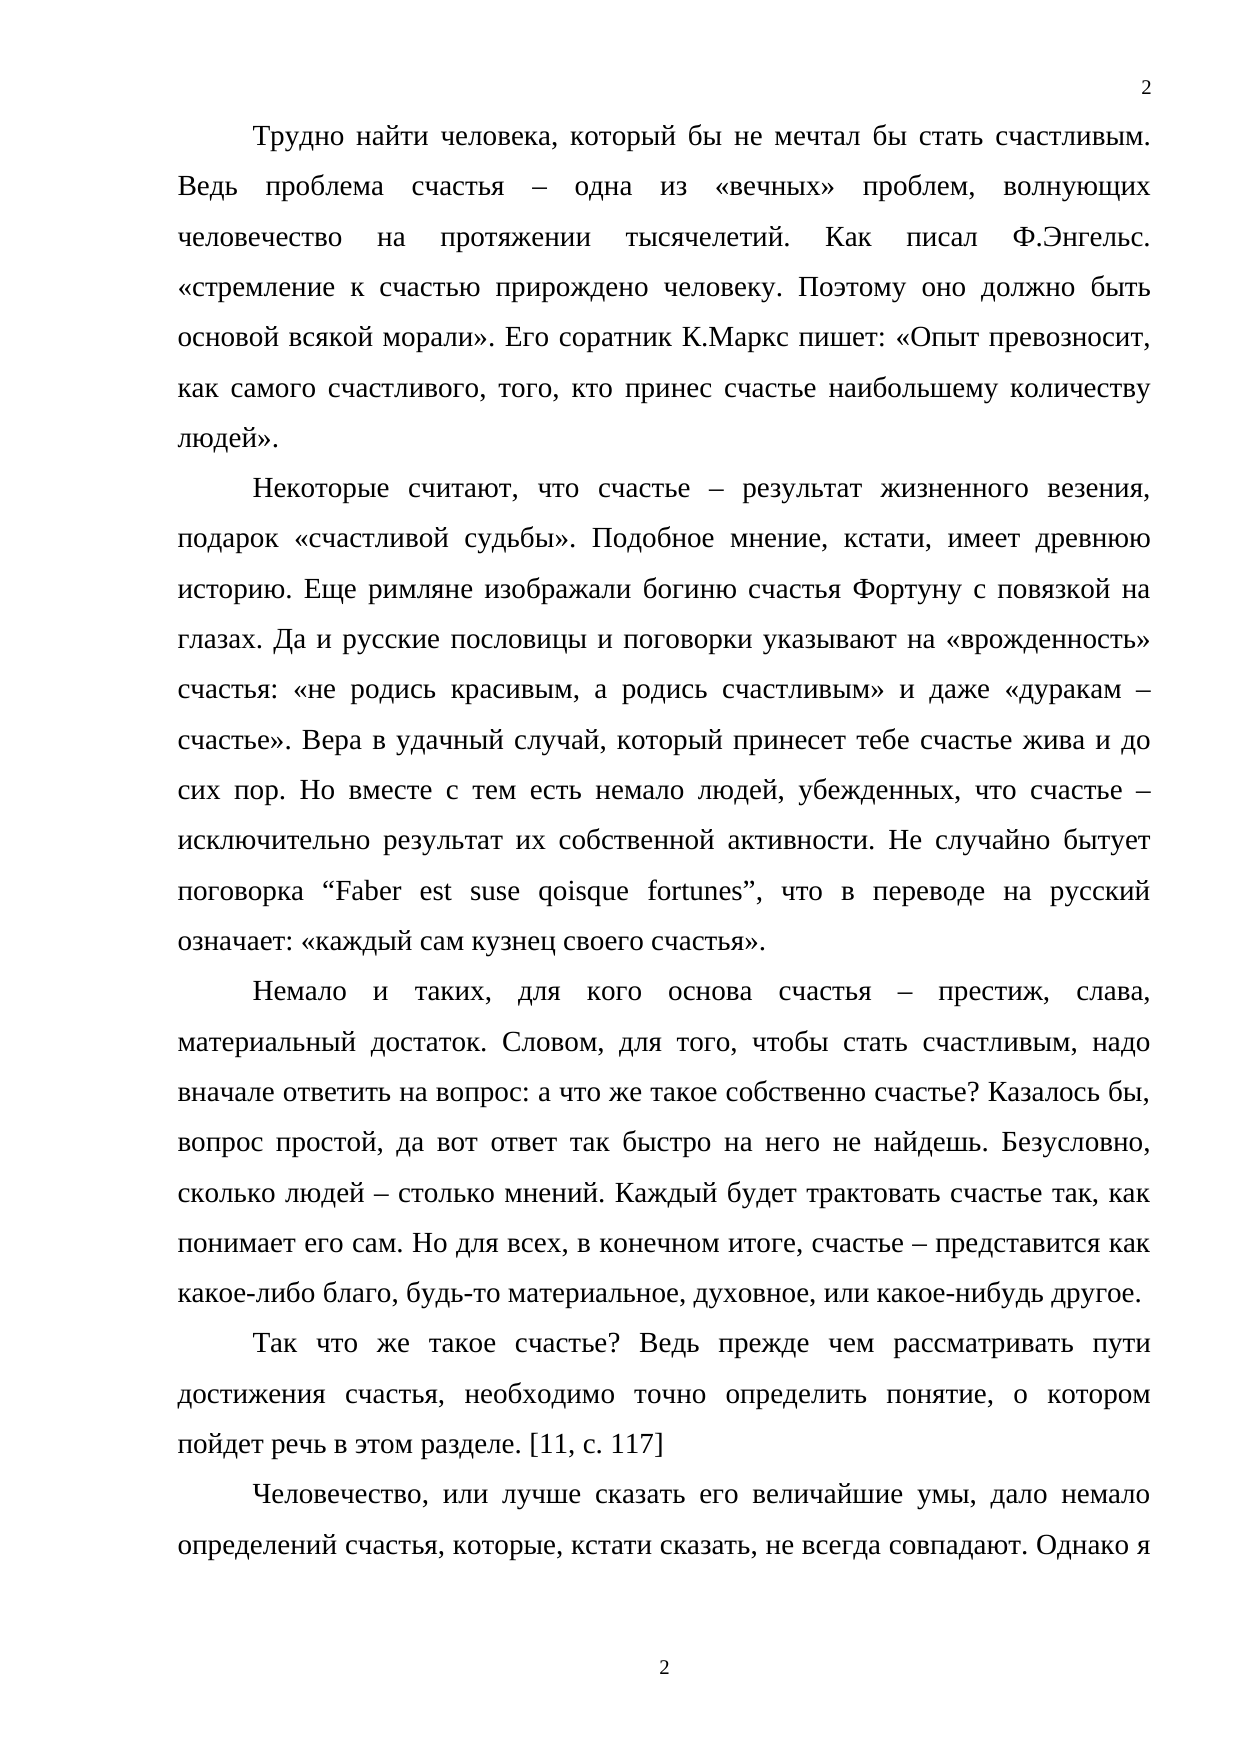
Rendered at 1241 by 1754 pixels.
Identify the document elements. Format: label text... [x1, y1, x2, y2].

text Так что же такое счастье? Ведь прежде чем рассматривать пути достижения счастья, необходимо точно определить понятие, о котором пойдет речь в этом разделе. [11, c. 117] [177, 1326, 1152, 1460]
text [177, 1477, 1152, 1560]
text Трудно найти человека, который бы не мечтал бы стать счастливым. Ведь проблема счастья – одна из «вечных» проблем, волнующих человечество на протяжении тысячелетий. Как писал Ф.Энгельс. «стремление к счастью прирождено человеку. Поэтому оно должно быть основой всякой морали». Его соратник К.Маркс пишет: «Опыт превозносит, как самого счастливого, того, кто принес счастье наибольшему количеству людей». [177, 118, 1152, 453]
text Немало и таких, для кого основа счастья – престиж, слава, материальный достаток. Словом, для того, чтобы стать счастливым, надо вначале ответить на вопрос: а что же такое собственно счастье? Казалось бы, вопрос простой, да вот ответ так быстро на него не найдешь. Безусловно, сколько людей – столько мнений. Каждый будет трактовать счастье так, как понимает его сам. Но для всех, в конечном итоге, счастье – представится как какое-либо благо, будь-то материальное, духовное, или какое-нибудь другое. [177, 973, 1152, 1309]
text Некоторые считают, что счастье – результат жизненного везения, подарок «счастливой судьбы». Подобное мнение, кстати, имеет древнюю историю. Еще римляне изображали богиню счастья Фортуну с повязкой на глазах. Да и русские пословицы и поговорки указывают на «врожденность» счастья: «не родись красивым, а родись счастливым» и даже «дуракам – счастье». Вера в удачный случай, который принесет тебе счастье жива и до сих пор. Но вместе с тем есть немало людей, убежденных, что счастье – исключительно результат их собственной активности. Не случайно бытует поговорка “Faber est suse qoisque fortunes”, что в переводе на русский означает: «каждый сам кузнец своего счастья». [177, 470, 1152, 957]
